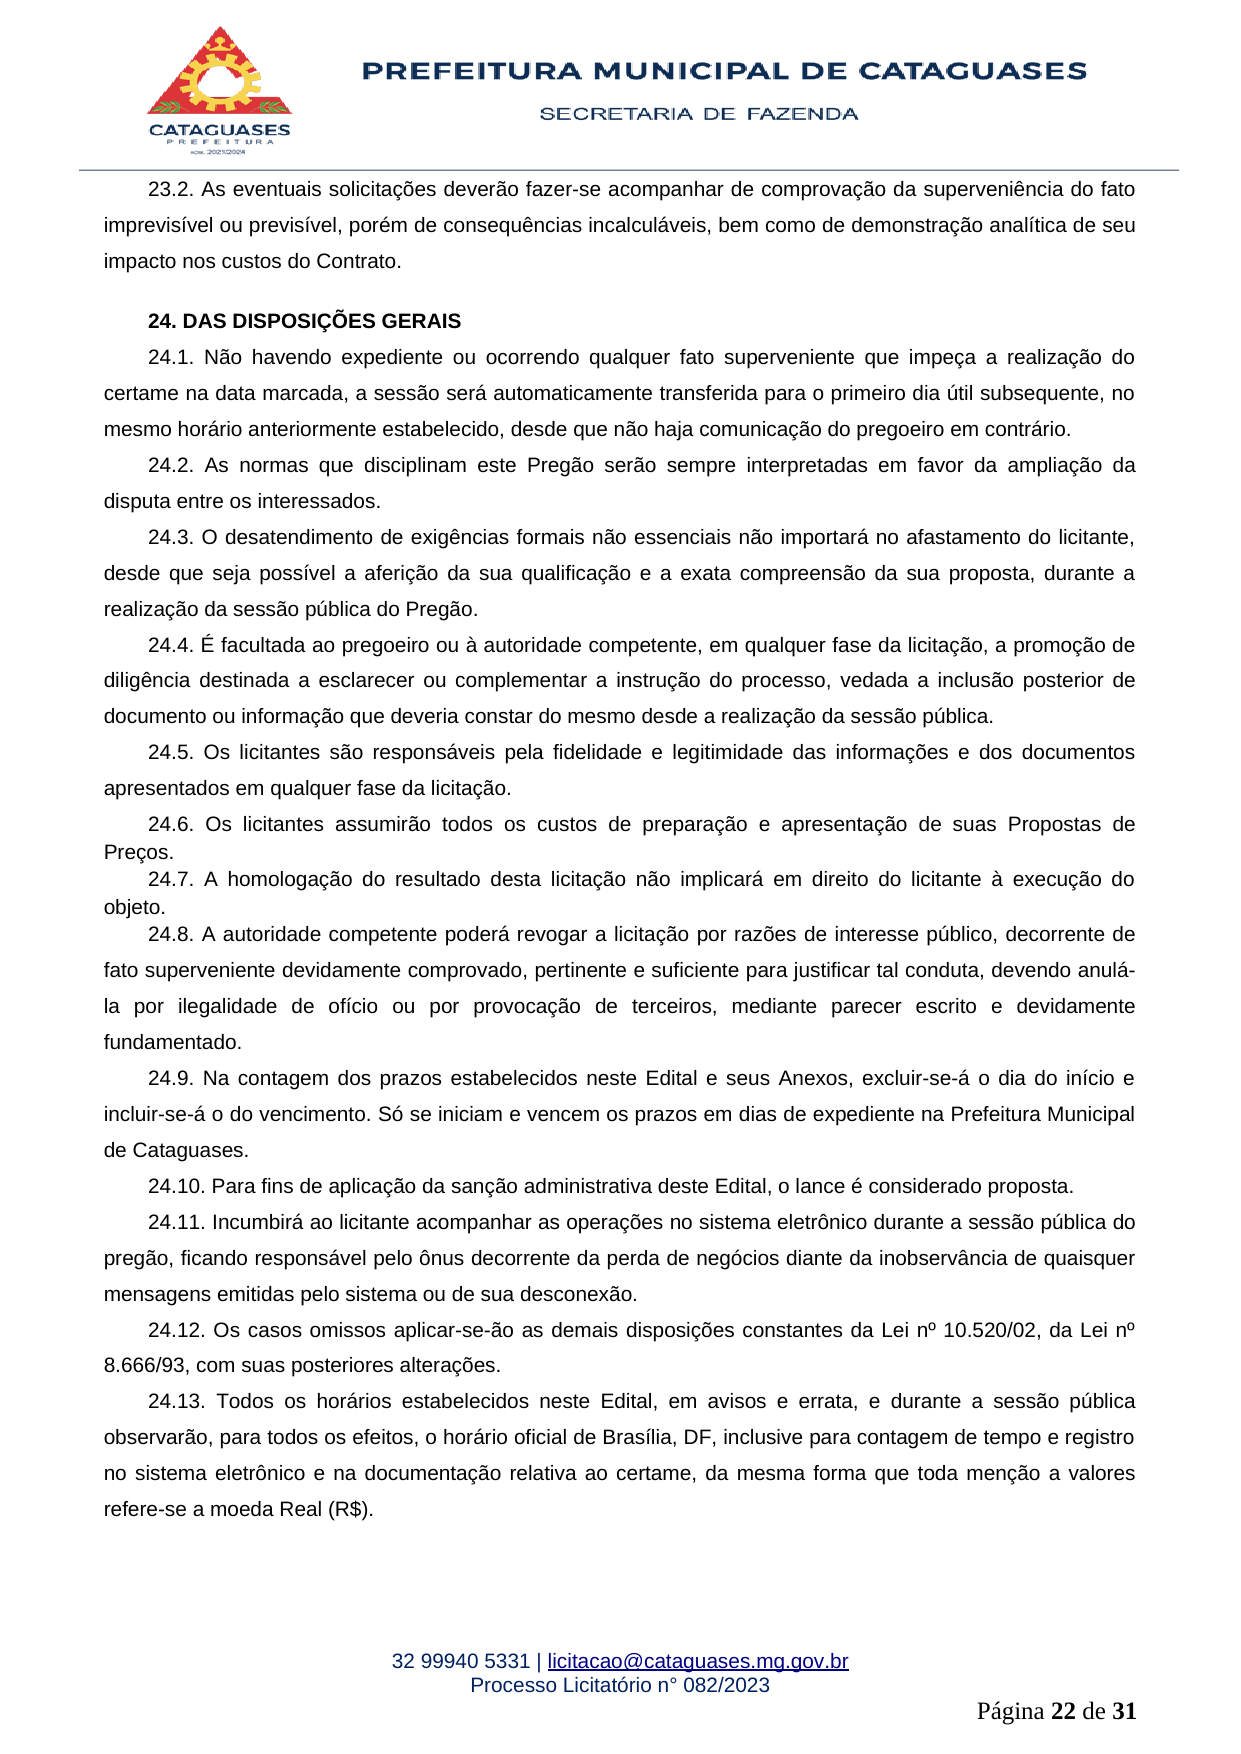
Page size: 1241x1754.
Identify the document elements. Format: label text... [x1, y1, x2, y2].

text 24.11. Incumbirá ao licitante acompanhar as operações no sistema eletrônico durante a sessão pública do pregão, ficando responsável pelo ônus decorrente da perda de negócios diante da inobservância de quaisquer mensagens emitidas pelo sistema ou de sua desconexão. [103, 1209, 1137, 1305]
text 24.3. O desatendimento de exigências formais não essenciais não importará no afastamento do licitante, desde que seja possível a aferição da sua qualificação e a exata compreensão da sua proposta, durante a realização da sessão pública do Pregão. [103, 524, 1137, 620]
text 24.12. Os casos omissos aplicar-se-ão as demais disposições constantes da Lei nº 10.520/02, da Lei nº 8.666/93, com suas posteriores alterações. [103, 1317, 1137, 1377]
text 24.4. É facultada ao pregoeiro ou à autoridade competente, em qualquer fase da licitação, a promoção de diligência destinada a esclarecer ou complementar a instrução do processo, vedada a inclusão posterior de documento ou informação que deveria constar do mesmo desde a realização da sessão pública. [103, 632, 1137, 728]
text 24. DAS DISPOSIÇÕES GERAIS [103, 309, 1137, 333]
text 24.9. Na contagem dos prazos estabelecidos neste Edital e seus Anexos, excluir-se-á o dia do início e incluir-se-á o do vencimento. Só se iniciam e vencem os prazos em dias de expediente na Prefeitura Municipal de Cataguases. [103, 1066, 1137, 1162]
picture [79, 7, 1179, 198]
text 24.2. As normas que disciplinam este Pregão serão sempre interpretadas em favor da ampliação da disputa entre os interessados. [103, 453, 1137, 513]
text 24.6. Os licitantes assumirão todos os custos de preparação e apresentação de suas Propostas de Preços. [103, 812, 1137, 863]
text 23.2. As eventuais solicitações deverão fazer-se acompanhar de comprovação da superveniência do fato imprevisível ou previsível, porém de consequências incalculáveis, bem como de demonstração analítica de seu impacto nos custos do Contrato. [103, 177, 1137, 273]
text 24.7. A homologação do resultado desta licitação não implicará em direito do licitante à execução do objeto. [103, 867, 1137, 918]
text 24.10. Para fins de aplicação da sanção administrativa deste Edital, o lance é considerado proposta. [103, 1174, 1137, 1198]
text 24.5. Os licitantes são responsáveis pela fidelidade e legitimidade das informações e dos documentos apresentados em qualquer fase da licitação. [103, 740, 1137, 800]
text 24.1. Não havendo expediente ou ocorrendo qualquer fato superveniente que impeça a realização do certame na data marcada, a sessão será automaticamente transferida para o primeiro dia útil subsequente, no mesmo horário anteriormente estabelecido, desde que não haja comunicação do pregoeiro em contrário. [103, 345, 1137, 441]
text 24.8. A autoridade competente poderá revogar a licitação por razões de interesse público, decorrente de fato superveniente devidamente comprovado, pertinente e suficiente para justificar tal conduta, devendo anulá-la por ilegalidade de ofício ou por provocação de terceiros, mediante parecer escrito e devidamente fundamentado. [103, 922, 1137, 1054]
text 24.13. Todos os horários estabelecidos neste Edital, em avisos e errata, e durante a sessão pública observarão, para todos os efeitos, o horário oficial de Brasília, DF, inclusive para contagem de tempo e registro no sistema eletrônico e na documentação relativa ao certame, da mesma forma que toda menção a valores refere-se a moeda Real (R$). [103, 1389, 1137, 1521]
